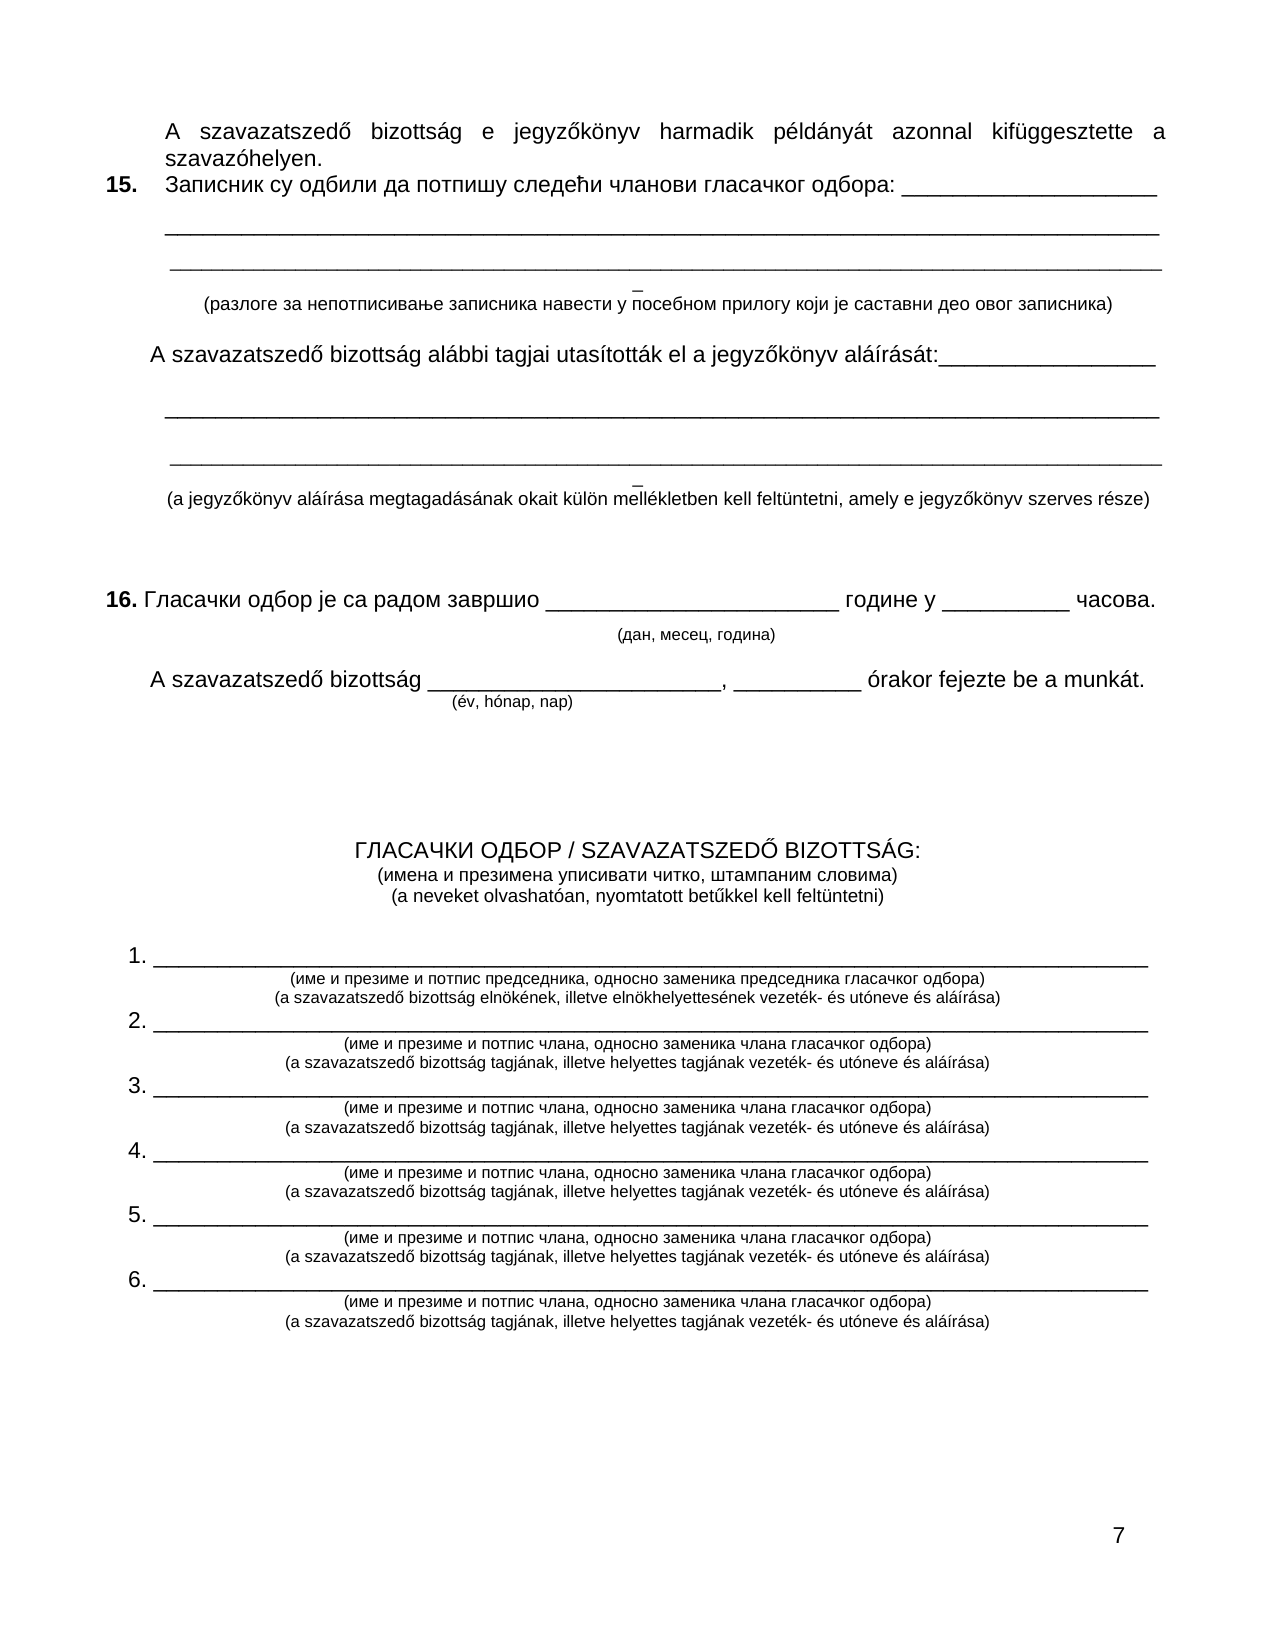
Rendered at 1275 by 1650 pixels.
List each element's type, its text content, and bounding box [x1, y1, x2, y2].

text (разлоге за непотписивање записника навести у посебном прилогу који је саставни део овог записника) [150, 293, 1166, 314]
text 16. Гласачки одбор је са радом завршио _______________________ године у __________ часова. [106, 586, 1166, 612]
text (име и презиме и потпис члана, односно заменика члана гласачког одбора) [109, 1098, 1166, 1117]
text (име и презиме и потпис члана, односно заменика члана гласачког одбора) [109, 1292, 1166, 1311]
text ГЛАСАЧКИ ОДБОР / SZAVAZATSZEDŐ BIZOTTSÁG: [109, 837, 1166, 864]
text (a szavazatszedő bizottság tagjának, illetve helyettes tagjának vezeték- és utóneve és aláírása) [109, 1311, 1166, 1331]
text A szavazatszedő bizottság _______________________, __________ órakor fejezte be a munkát. [109, 666, 1166, 692]
text 2. ______________________________________________________________________________ [109, 1007, 1166, 1033]
text (име и презиме и потпис члана, односно заменика члана гласачког одбора) [109, 1033, 1166, 1053]
text A szavazatszedő bizottság alábbi tagjai utasították el a jegyzőkönyv aláírását:_________________ [150, 341, 1166, 367]
text (a szavazatszedő bizottság elnökének, illetve elnökhelyettesének vezeték- és utóneve és aláírása) [109, 988, 1166, 1007]
text (име и презиме и потпис члана, односно заменика члана гласачког одбора) [109, 1163, 1166, 1182]
text ______________________________________________________________________________ [165, 210, 1166, 237]
text (име и презиме и потпис члана, односно заменика члана гласачког одбора) [109, 1228, 1166, 1247]
text (év, hónap, nap) [109, 692, 1166, 711]
text 6. ______________________________________________________________________________ [109, 1266, 1166, 1292]
text (a szavazatszedő bizottság tagjának, illetve helyettes tagjának vezeték- és utóneve és aláírása) [109, 1117, 1166, 1137]
text (a szavazatszedő bizottság tagjának, illetve helyettes tagjának vezeték- és utóneve és aláírása) [109, 1182, 1166, 1201]
text A szavazatszedő bizottság e jegyzőkönyv harmadik példányát azonnal kifüggesztette a szavazóhelyen. [106, 118, 1166, 171]
text 3. ______________________________________________________________________________ [109, 1072, 1166, 1098]
text ________________________________________________________________________________________________ [109, 445, 1166, 488]
text 1. ______________________________________________________________________________ [109, 942, 1166, 969]
text (a neveket olvashatóan, nyomtatott betűkkel kell feltüntetni) [109, 885, 1166, 907]
text (a szavazatszedő bizottság tagjának, illetve helyettes tagjának vezeték- és utóneve és aláírása) [109, 1247, 1166, 1266]
text ________________________________________________________________________________________________ [109, 250, 1166, 293]
text 15. Записник су одбили да потпишу следећи чланови гласачког одбора: ____________________ [106, 171, 1166, 197]
text ______________________________________________________________________________ [165, 393, 1166, 419]
text (дан, месец, година) [109, 625, 1166, 644]
text (имена и презимена уписивати читко, штампаним словима) [109, 864, 1166, 885]
text 4. ______________________________________________________________________________ [109, 1137, 1166, 1163]
text (a jegyzőkönyv aláírása megtagadásának okait külön mellékletben kell feltüntetni, amely e jegyzőkönyv szerves része) [150, 488, 1166, 509]
text (a szavazatszedő bizottság tagjának, illetve helyettes tagjának vezeték- és utóneve és aláírása) [109, 1053, 1166, 1072]
text (име и презиме и потпис председника, односно заменика председника гласачког одбора) [109, 969, 1166, 988]
text 5. ______________________________________________________________________________ [109, 1201, 1166, 1228]
